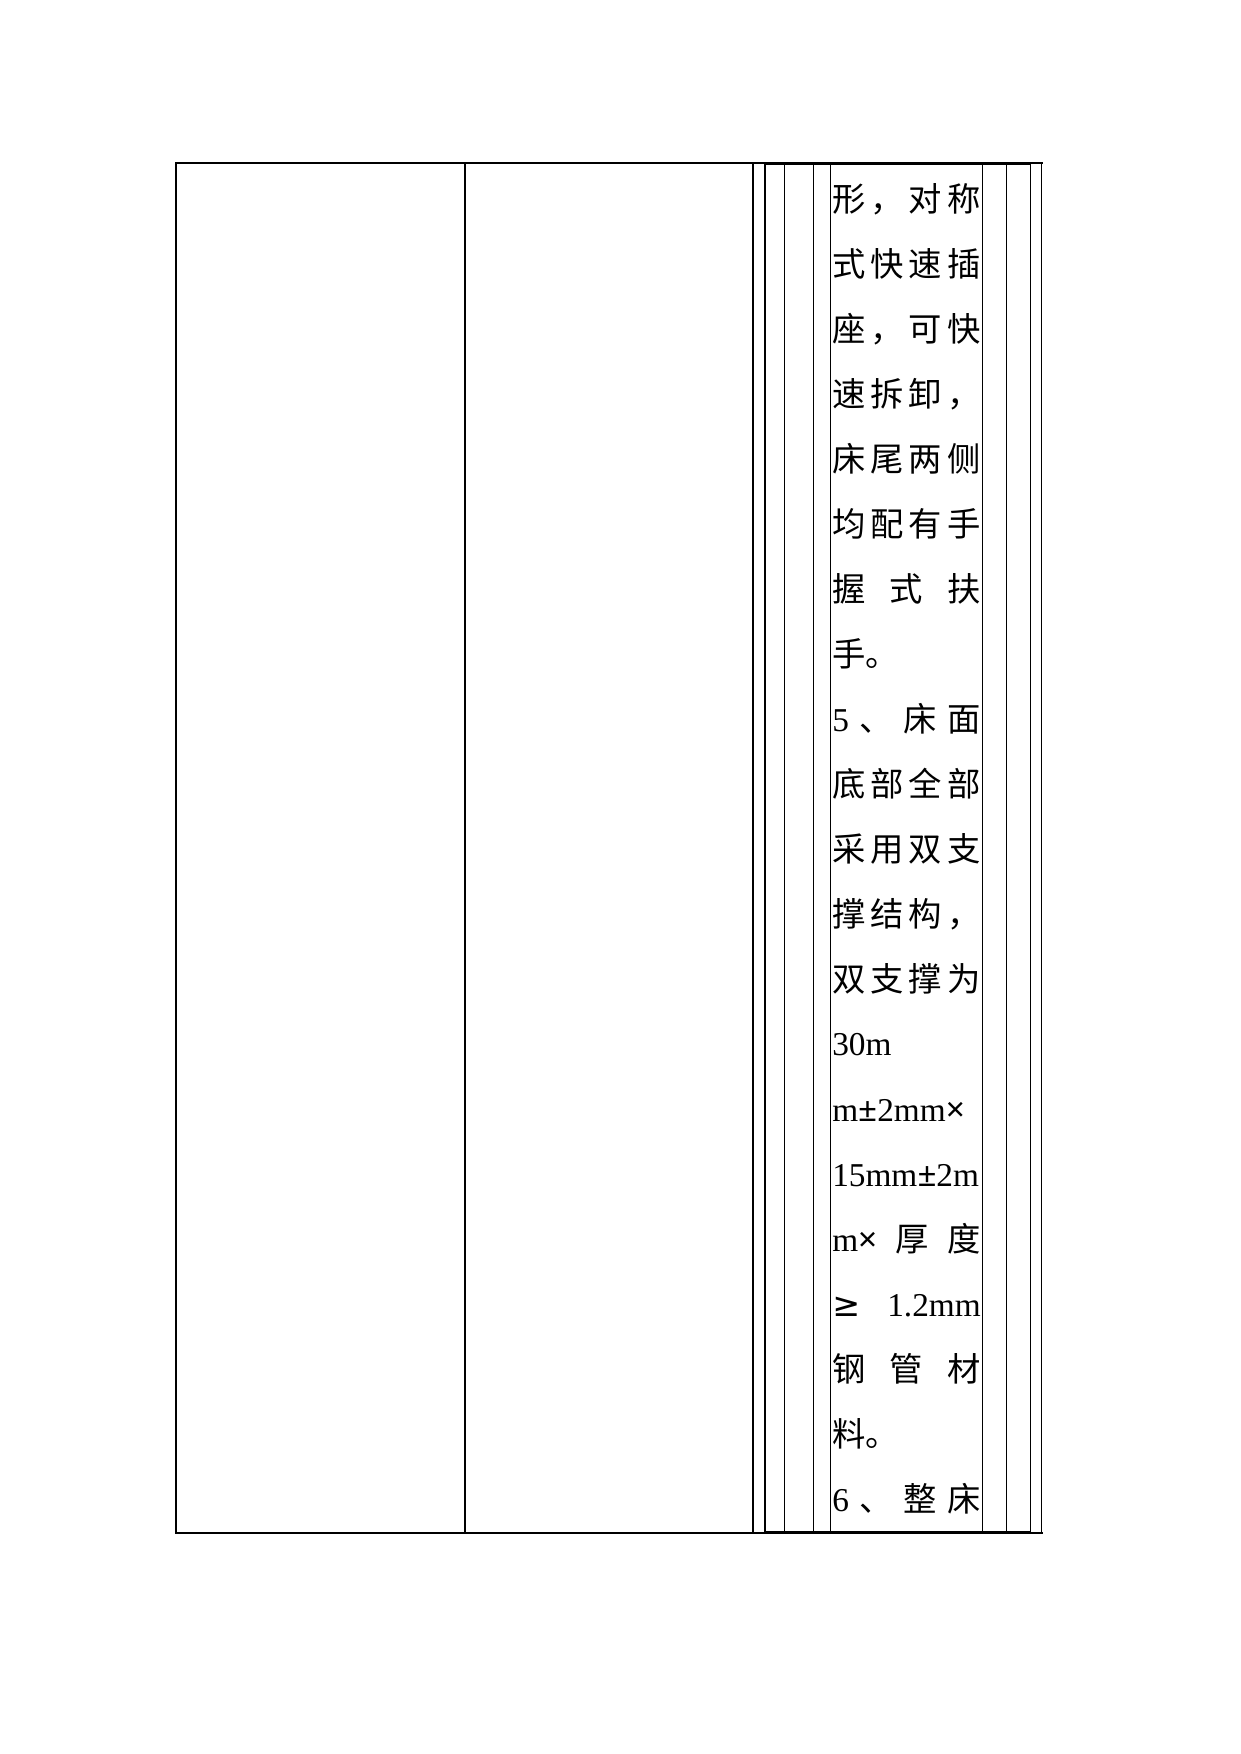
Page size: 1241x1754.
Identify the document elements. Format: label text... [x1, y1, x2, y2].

table_cell 2 [466, 164, 752, 1532]
table_cell [177, 164, 464, 1532]
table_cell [785, 165, 813, 1531]
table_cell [983, 165, 1006, 1531]
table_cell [831, 165, 982, 1531]
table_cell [754, 164, 764, 1532]
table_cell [1007, 165, 1030, 1531]
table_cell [814, 165, 830, 1531]
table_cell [1031, 164, 1041, 1532]
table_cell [766, 165, 784, 1531]
